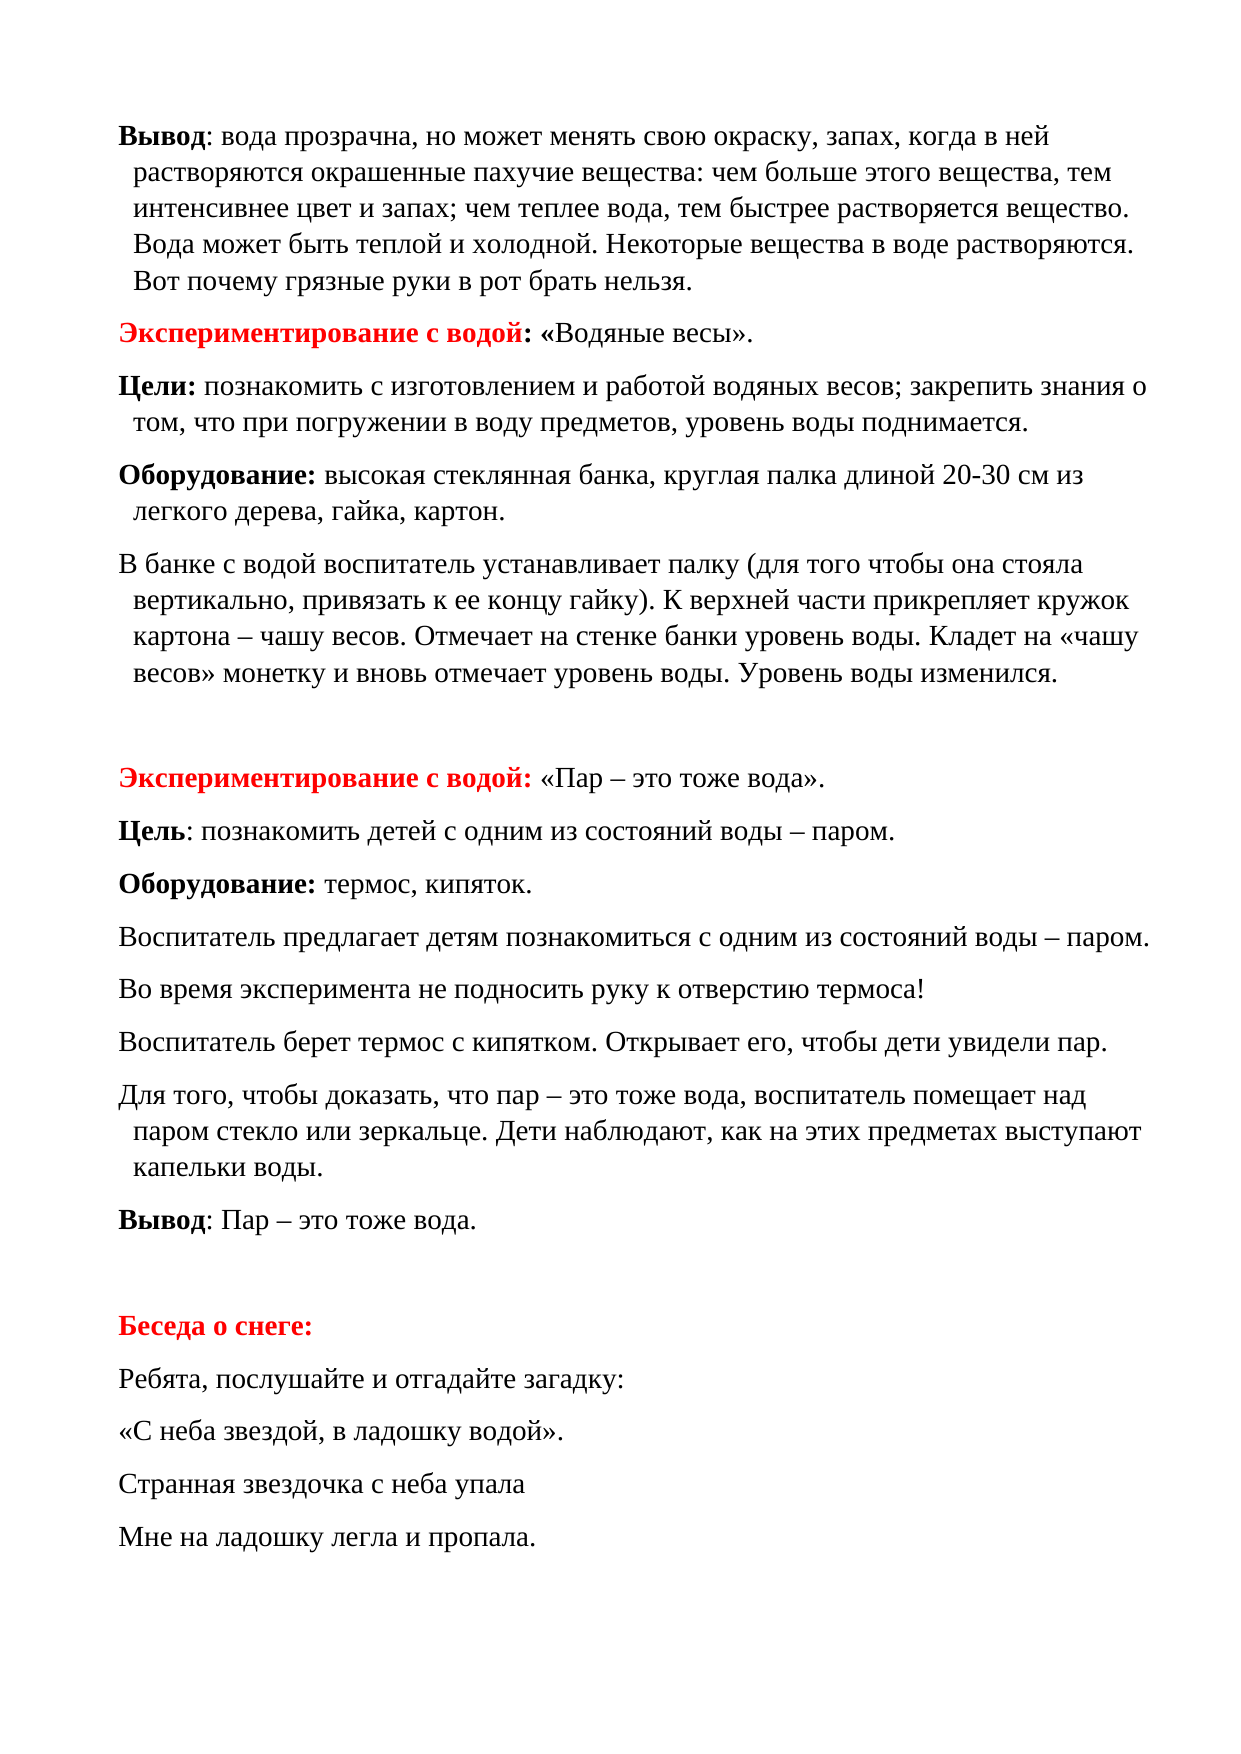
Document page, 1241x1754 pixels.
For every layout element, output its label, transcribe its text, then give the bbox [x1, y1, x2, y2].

text Вывод: Пар – это тоже вода. [118, 1202, 1152, 1236]
text Оборудование: термос, кипяток. [118, 866, 1152, 899]
text Во время эксперимента не подносить руку к отверстию термоса! [118, 972, 1152, 1005]
text Беседа о снеге: [118, 1308, 1152, 1341]
text Воспитатель предлагает детям познакомиться с одним из состояний воды – паром. [118, 919, 1152, 952]
text В банке с водой воспитатель устанавливает палку (для того чтобы она стояла вертикально, привязать к ее концу гайку). К верхней части прикрепляет кружок картона – чашу весов. Отмечает на стенке банки уровень воды. Кладет на «чашу весов» монетку и вновь отмечает уровень воды. Уровень воды изменился. [118, 546, 1152, 688]
text Экспериментирование с водой: «Пар – это тоже вода». [118, 760, 1152, 794]
text Экспериментирование с водой: «Водяные весы». [118, 316, 1152, 349]
text Оборудование: высокая стеклянная банка, круглая палка длиной 20-30 см из легкого дерева, гайка, картон. [118, 457, 1152, 527]
text Воспитатель берет термос с кипятком. Открывает его, чтобы дети увидели пар. [118, 1024, 1152, 1058]
text «С неба звездой, в ладошку водой». [118, 1413, 1152, 1447]
text Цель: познакомить детей с одним из состояний воды – паром. [118, 813, 1152, 847]
text Мне на ладошку легла и пропала. [118, 1519, 1152, 1553]
text Ребята, послушайте и отгадайте загадку: [118, 1361, 1152, 1394]
text Вывод: вода прозрачна, но может менять свою окраску, запах, когда в ней растворяются окрашенные пахучие вещества: чем больше этого вещества, тем интенсивнее цвет и запах; чем теплее вода, тем быстрее растворяется вещество. Вода может быть теплой и холодной. Некоторые вещества в воде растворяются. Вот почему грязные руки в рот брать нельзя. [118, 118, 1152, 296]
text Странная звездочка с неба упала [118, 1466, 1152, 1500]
text Цели: познакомить с изготовлением и работой водяных весов; закрепить знания о том, что при погружении в воду предметов, уровень воды поднимается. [118, 368, 1152, 438]
text Для того, чтобы доказать, что пар – это тоже вода, воспитатель помещает над паром стекло или зеркальце. Дети наблюдают, как на этих предметах выступают капельки воды. [118, 1077, 1152, 1183]
